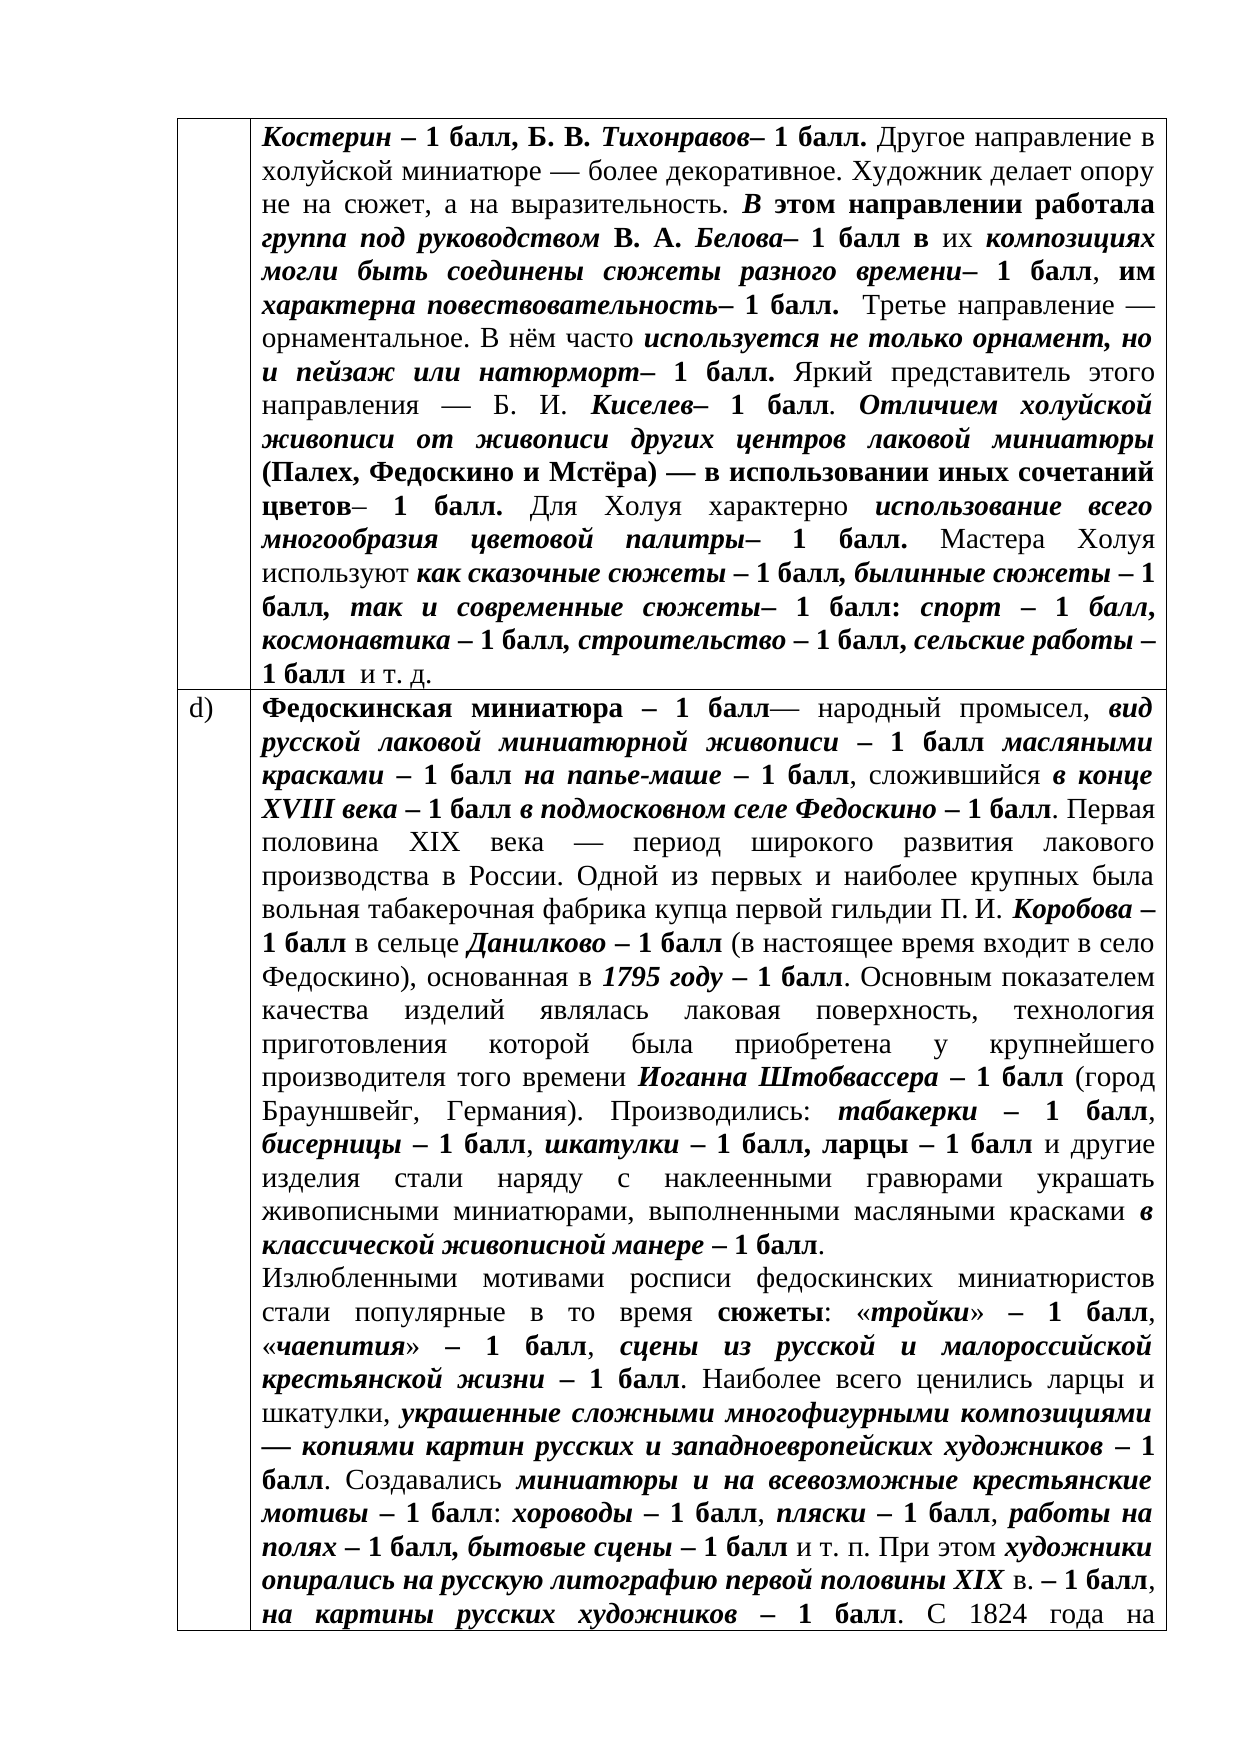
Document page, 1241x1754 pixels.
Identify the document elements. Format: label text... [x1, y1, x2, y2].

table_cell c) [178, 119, 250, 689]
table_cell d) [178, 690, 250, 1629]
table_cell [251, 119, 1166, 689]
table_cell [251, 690, 1166, 1629]
